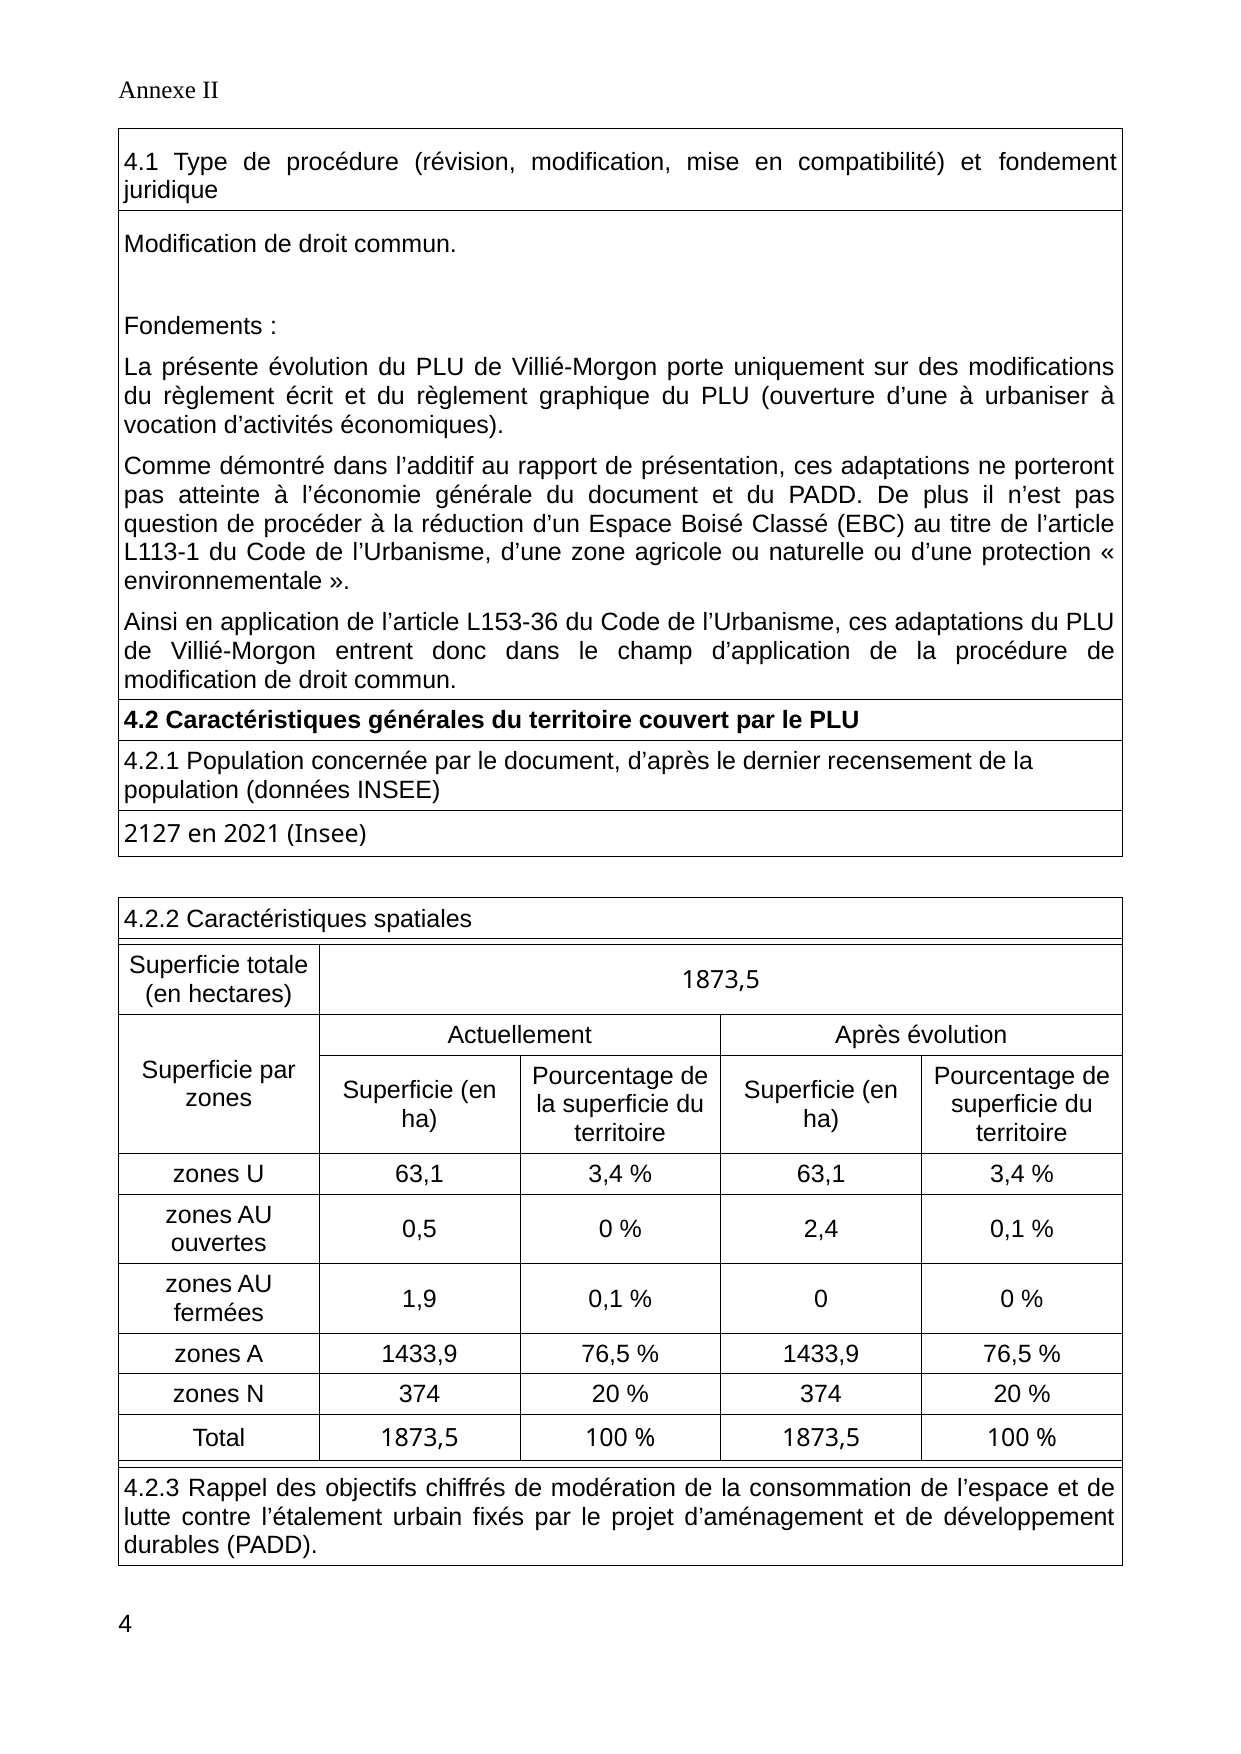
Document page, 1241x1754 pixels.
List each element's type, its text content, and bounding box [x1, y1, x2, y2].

table_cell [721, 1374, 921, 1414]
table_cell 4.2.3 Rappel des objectifs chiffrés de modération de la consommation de l’espace et de lutte contre l’étalement urbain fixés par le projet d’aménagement et de développement durables (PADD). [119, 1468, 1122, 1565]
table_cell [521, 1334, 720, 1373]
table_cell [721, 1415, 921, 1460]
table_cell 4.2 Caractéristiques générales du territoire couvert par le PLU [119, 700, 1122, 740]
table_cell 4.1 Type de procédure (révision, modification, mise en compatibilité) et fondement juridique [119, 129, 1122, 210]
table_cell [721, 1195, 921, 1263]
table_cell [320, 1195, 520, 1263]
table_cell [320, 1056, 520, 1153]
table_cell [320, 1374, 520, 1414]
table_cell [119, 1015, 319, 1153]
table_cell [721, 1015, 1122, 1055]
table_cell [922, 1334, 1122, 1373]
table_cell [922, 1056, 1122, 1153]
table_cell [521, 1374, 720, 1414]
table_cell [521, 1195, 720, 1263]
table_cell [521, 1264, 720, 1333]
table_cell [119, 1374, 319, 1414]
table_header 4.2.2 Caractéristiques spatiales [119, 898, 1122, 938]
table_cell [320, 1264, 520, 1333]
table_cell [119, 1264, 319, 1333]
table_cell [119, 1415, 319, 1460]
table_cell [922, 1415, 1122, 1460]
table_cell [119, 1461, 1122, 1467]
table_cell 4.2.1 Population concernée par le document, d’après le dernier recensement de la population (données INSEE) [119, 741, 1122, 809]
table_cell [119, 1195, 319, 1263]
table_cell [721, 1264, 921, 1333]
table_cell [721, 1334, 921, 1373]
table_cell [521, 1056, 720, 1153]
table_cell [721, 1056, 921, 1153]
table_cell [320, 1415, 520, 1460]
table_cell [320, 1015, 720, 1055]
table_cell [119, 1334, 319, 1373]
table_cell [922, 1264, 1122, 1333]
table_cell [521, 1415, 720, 1460]
table_cell [721, 1154, 921, 1194]
table_cell [320, 945, 1122, 1014]
table_cell [320, 1334, 520, 1373]
table_cell [119, 939, 1122, 944]
table_cell [119, 945, 319, 1014]
table_cell [521, 1154, 720, 1194]
table_cell [922, 1374, 1122, 1414]
table_cell [922, 1154, 1122, 1194]
table_cell [320, 1154, 520, 1194]
table_cell [922, 1195, 1122, 1263]
table_cell [119, 1154, 319, 1194]
